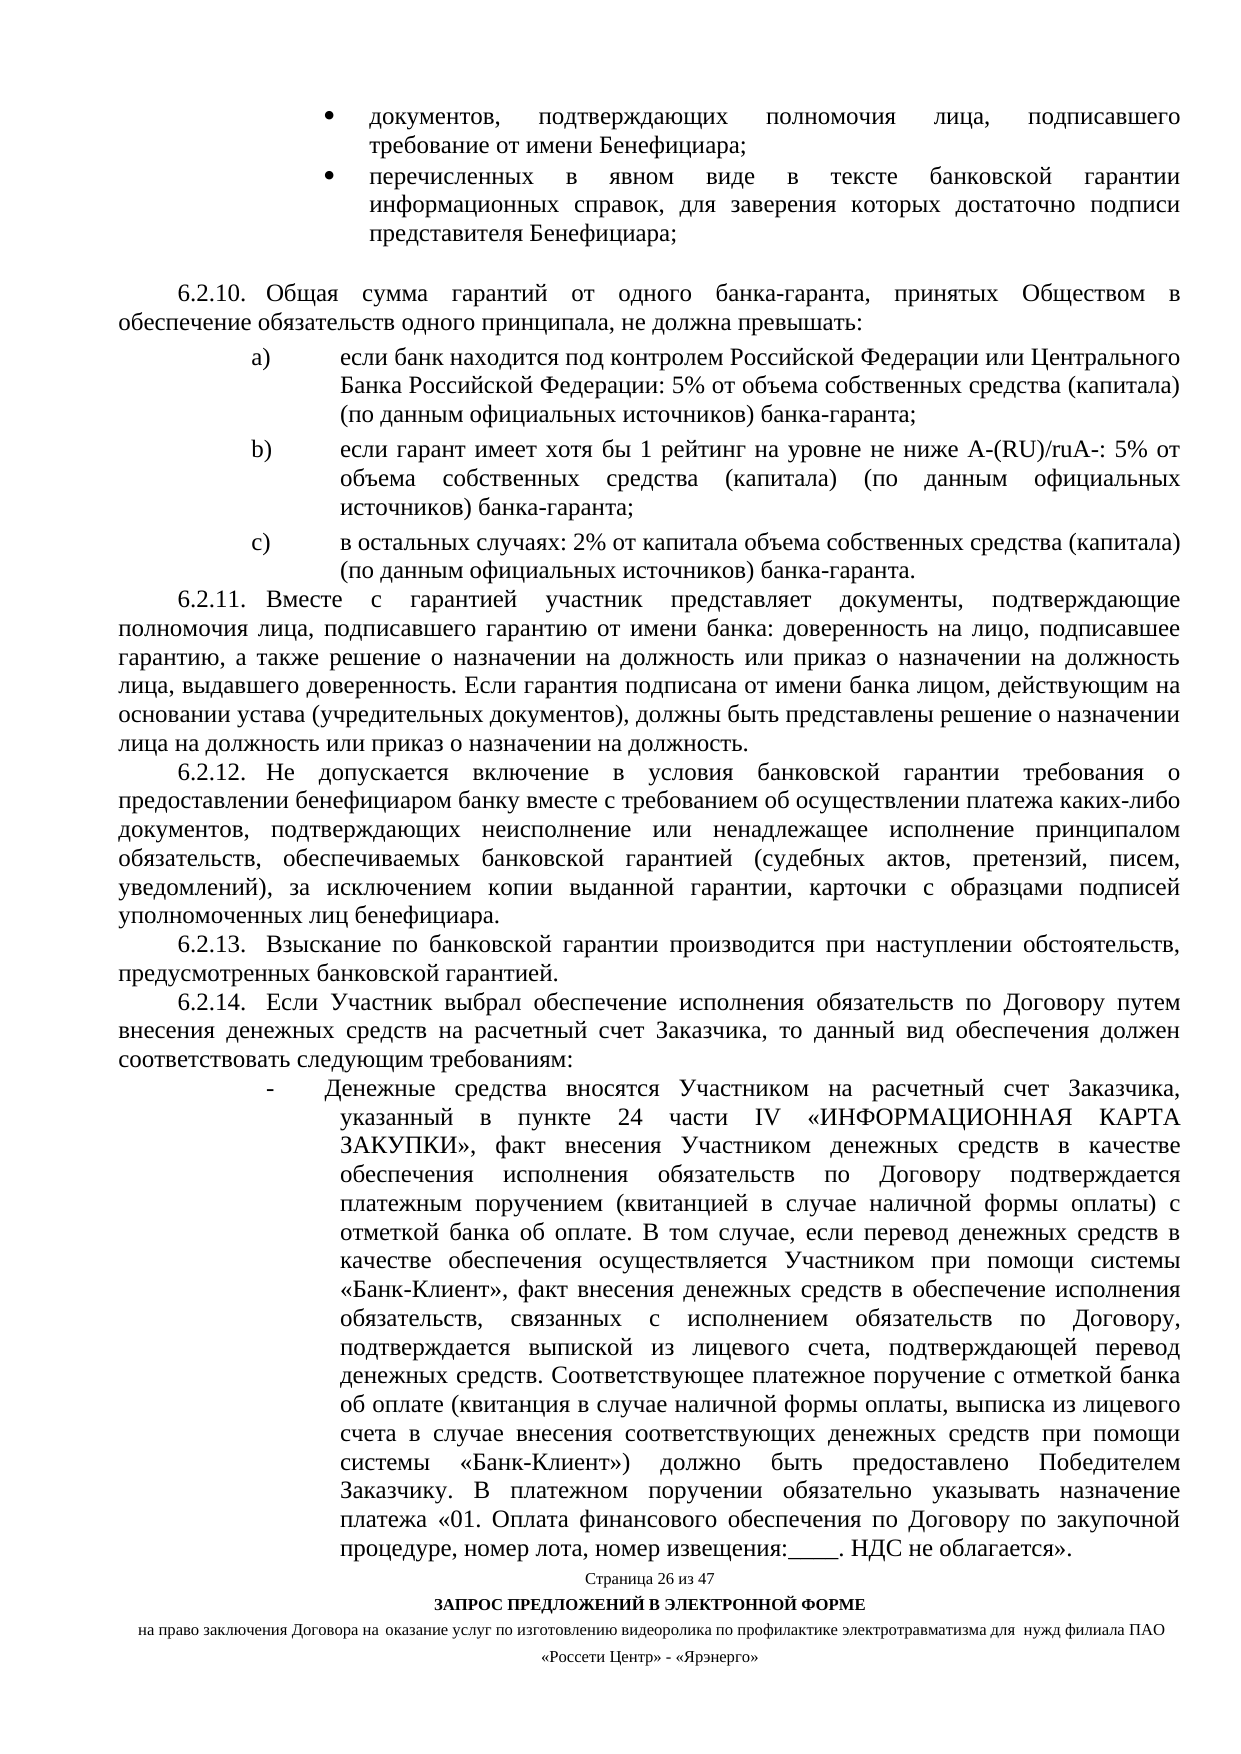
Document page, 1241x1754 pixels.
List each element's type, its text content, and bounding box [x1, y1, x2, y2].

list если банк находится под контролем Российской Федерации или Центрального Банка Российской Федерации: 5% от объема собственных средства (капитала) (по данным официальных источников) банка-гаранта; [251, 342, 1181, 428]
subtitle Взыскание по банковской гарантии производится при наступлении обстоятельств, предусмотренных банковской гарантией. [118, 929, 1181, 987]
list документов, подтверждающих полномочия лица, подписавшего требование от имени Бенефициара; [325, 101, 1181, 159]
subtitle Общая сумма гарантий от одного банка-гаранта, принятых Обществом в обеспечение обязательств одного принципала, не должна превышать: [118, 278, 1181, 335]
list в остальных случаях: 2% от капитала объема собственных средства (капитала) (по данным официальных источников) банка-гаранта. [251, 527, 1181, 584]
list Денежные средства вносятся Участником на расчетный счет Заказчика, указанный в пункте 24 части IV «ИНФОРМАЦИОННАЯ КАРТА ЗАКУПКИ», факт внесения Участником денежных средств в качестве обеспечения исполнения обязательств по Договору подтверждается платежным поручением (квитанцией в случае наличной формы оплаты) с отметкой банка об оплате. В том случае, если перевод денежных средств в качестве обеспечения осуществляется Участником при помощи системы «Банк-Клиент», факт внесения денежных средств в обеспечение исполнения обязательств, связанных с исполнением обязательств по Договору, подтверждается выпиской из лицевого счета, подтверждающей перевод денежных средств. Соответствующее платежное поручение с отметкой банка об оплате (квитанция в случае наличной формы оплаты, выписка из лицевого счета в случае внесения соответствующих денежных средств при помощи системы «Банк-Клиент») должно быть предоставлено Победителем Заказчику. В платежном поручении обязательно указывать назначение платежа «01. Оплата финансового обеспечения по Договору по закупочной процедуре, номер лота, номер извещения:____. НДС не облагается». [266, 1073, 1181, 1562]
subtitle Вместе с гарантией участник представляет документы, подтверждающие полномочия лица, подписавшего гарантию от имени банка: доверенность на лицо, подписавшее гарантию, а также решение о назначении на должность или приказ о назначении на должность лица, выдавшего доверенность. Если гарантия подписана от имени банка лицом, действующим на основании устава (учредительных документов), должны быть представлены решение о назначении лица на должность или приказ о назначении на должность. [118, 584, 1181, 757]
subtitle Не допускается включение в условия банковской гарантии требования о предоставлении бенефициаром банку вместе с требованием об осуществлении платежа каких-либо документов, подтверждающих неисполнение или ненадлежащее исполнение принципалом обязательств, обеспечиваемых банковской гарантией (судебных актов, претензий, писем, уведомлений), за исключением копии выданной гарантии, карточки с образцами подписей уполномоченных лиц бенефициара. [118, 757, 1181, 929]
list если гарант имеет хотя бы 1 рейтинг на уровне не ниже A-(RU)/ruA-: 5% от объема собственных средства (капитала) (по данным официальных источников) банка-гаранта; [251, 434, 1181, 520]
list перечисленных в явном виде в тексте банковской гарантии информационных справок, для заверения которых достаточно подписи представителя Бенефициара; [325, 161, 1181, 247]
subtitle Если Участник выбрал обеспечение исполнения обязательств по Договору путем внесения денежных средств на расчетный счет Заказчика, то данный вид обеспечения должен соответствовать следующим требованиям: [118, 987, 1181, 1073]
